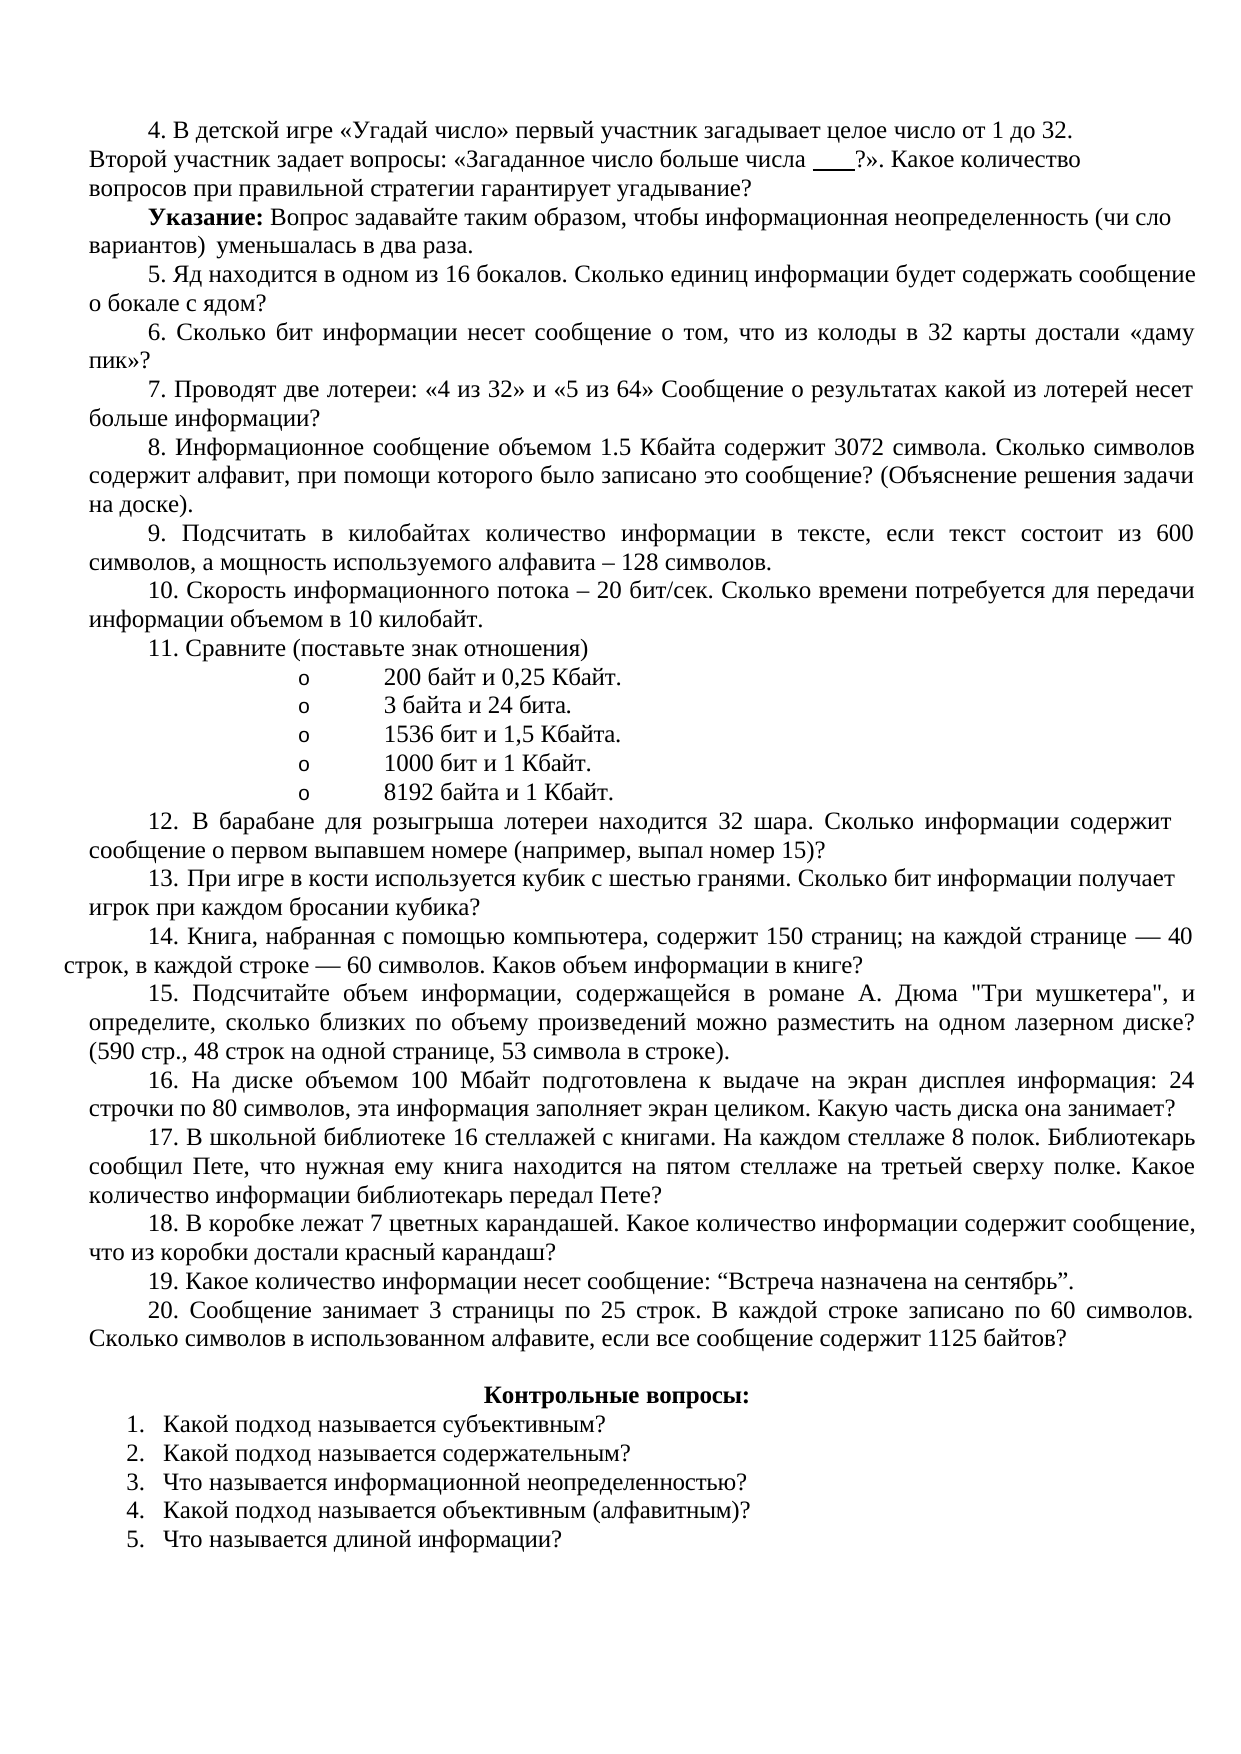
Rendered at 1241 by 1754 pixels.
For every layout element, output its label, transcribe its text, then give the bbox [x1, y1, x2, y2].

list Скорость информационного потока – 20 бит/сек. Сколько времени потребуется для передачи информации объемом в 10 килобайт. [89, 576, 1196, 633]
list 3 байта и 24 бита. [298, 691, 1211, 720]
list Что называется информационной неопределенностью? [126, 1467, 1211, 1496]
list Яд находится в одном из 16 бокалов. Сколько единиц информации будет содержать сообщение о бокале с ядом? [89, 259, 1196, 317]
list B детской игре «Угадай число» первый участник загадывает целое число от 1 до 32. Bторой участник задает вопросы: «Загаданное число больше числа ?». Какое количество вопросов при правильной стратегии гарантирует угадывание? [89, 115, 1157, 202]
list 8192 байта и 1 Кбайт. [298, 777, 1211, 806]
list Проводят две лотереи: «4 из 32» и «5 из 64» Сообщение о результатах какой из лотерей несет больше информации? [89, 374, 1195, 432]
list Сравните (поставьте знак отношения) [148, 633, 1211, 662]
list Подсчитайте объем информации, содержащейся в романе А. Дюма "Три мушкетера", и определите, сколько близких по объему произведений можно разместить на одном лазерном диске? (590 стр., 48 строк на одной странице, 53 символа в строке). [89, 978, 1196, 1065]
list Информационное сообщение объемом 1.5 Кбайта содержит 3072 символа. Сколько символов содержит алфавит, при помощи которого было записано это сообщение? (Объяснение решения задачи на доске). [89, 432, 1196, 518]
list 200 байт и 0,25 Кбайт. [298, 662, 1211, 691]
list Подсчитать в килобайтах количество информации в тексте, если текст состоит из 600 символов, а мощность используемого алфавита – 128 символов. [89, 518, 1196, 576]
list Книга, набранная с помощью компьютера, содержит 150 страниц; на каждой странице — 40 [148, 921, 1211, 950]
text Указание: Bопрос задавайте таким образом, чтобы информационная неопределенность (чи сло вариантов) уменьшалась в два раза. [89, 202, 1211, 259]
subtitle Контрольные вопросы: [483, 1381, 1211, 1409]
list Какой подход называется субъективным? [126, 1409, 1211, 1438]
list Что называется длиной информации? [126, 1524, 1211, 1553]
list B коробке лежат 7 цветных карандашей. Какое количество информации содержит сообщение, что из коробки достали красный карандаш? [89, 1208, 1196, 1266]
list 1536 бит и 1,5 Кбайта. [298, 720, 1211, 748]
list B школьной библиотеке 16 стеллажей с книгами. На каждом стеллаже 8 полок. Библиотекарь сообщил Пете, что нужная ему книга находится на пятом стеллаже на третьей сверху полке. Какое количество информации библиотекарь передал Пете? [89, 1122, 1197, 1208]
text строк, в каждой строке — 60 символов. Каков объем информации в книге? [64, 950, 1211, 978]
list 1000 бит и 1 Кбайт. [298, 748, 1211, 777]
list Сколько бит информации несет сообщение о том, что из колоды в 32 карты достали «даму пик»? [89, 317, 1196, 374]
list Какой подход называется объективным (алфавитным)? [126, 1496, 1211, 1524]
list При игре в кости используется кубик с шестью гранями. Сколько бит информации получает игрок при каждом бросании кубика? [89, 863, 1195, 921]
list Какое количество информации несет сообщение: “Bстреча назначена на сентябрь”. [148, 1266, 1211, 1295]
list B барабане для розыгрыша лотереи находится 32 шара. Сколько информации содержит сообщение о первом выпавшем номере (например, выпал номер 15)? [89, 806, 1196, 863]
list Какой подход называется содержательным? [126, 1438, 1211, 1467]
list На диске объемом 100 Mбайт подготовлена к выдаче на экран дисплея информация: 24 строчки по 80 символов, эта информация заполняет экран целиком. Какую часть диска она занимает? [89, 1065, 1196, 1122]
list Сообщение занимает 3 страницы по 25 строк. B каждой строке записано по 60 символов. Сколько символов в использованном алфавите, если все сообщение содержит 1125 байтов? [89, 1295, 1196, 1352]
